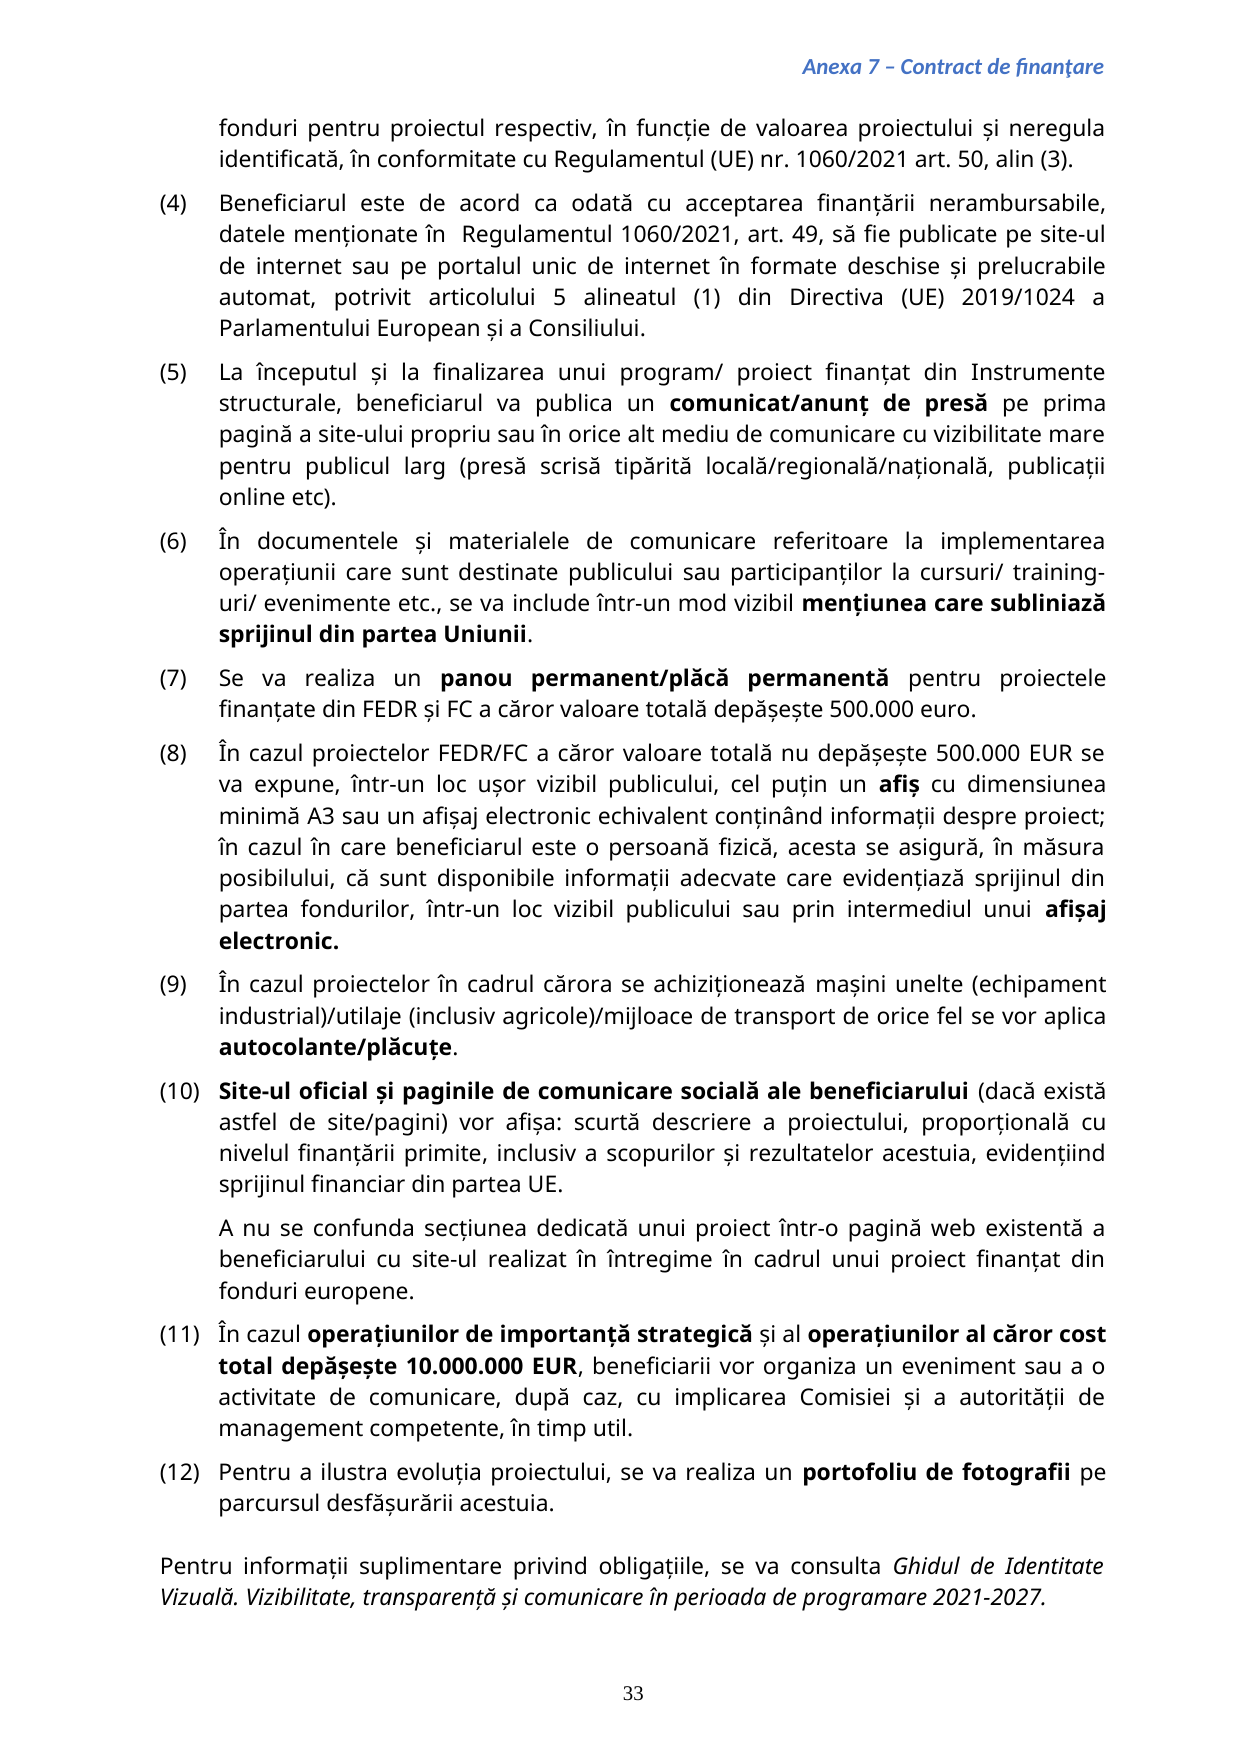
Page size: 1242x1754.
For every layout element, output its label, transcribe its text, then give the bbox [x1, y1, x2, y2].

list În cazul operațiunilor de importanță strategică și al operațiunilor al căror cost total depășește 10.000.000 EUR, beneficiarii vor organiza un eveniment sau a o activitate de comunicare, după caz, cu implicarea Comisiei și a autorității de management competente, în timp util. [159, 1318, 1106, 1443]
list Site-ul oficial și paginile de comunicare socială ale beneficiarului (dacă există astfel de site/pagini) vor afișa: scurtă descriere a proiectului, proporțională cu nivelul finanțării primite, inclusiv a scopurilor și rezultatelor acestuia, evidențiind sprijinul financiar din partea UE. [159, 1075, 1106, 1200]
text A nu se confunda secțiunea dedicată unui proiect într-o pagină web existentă a beneficiarului cu site-ul realizat în întregime în cadrul unui proiect finanțat din fonduri europene. [218, 1212, 1106, 1306]
list La începutul şi la finalizarea unui program/ proiect finanţat din Instrumente structurale, beneficiarul va publica un comunicat/anunț de presă pe prima pagină a site-ului propriu sau în orice alt mediu de comunicare cu vizibilitate mare pentru publicul larg (presă scrisă tipărită locală/regională/națională, publicații online etc). [159, 356, 1106, 512]
list În cazul proiectelor în cadrul cărora se achiziționează mașini unelte (echipament industrial)/utilaje (inclusiv agricole)/mijloace de transport de orice fel se vor aplica autocolante/plăcuțe. [159, 968, 1106, 1062]
list Se va realiza un panou permanent/plăcă permanentă pentru proiectele finanțate din FEDR și FC a căror valoare totală depășește 500.000 euro. [159, 662, 1106, 725]
list În cazul proiectelor FEDR/FC a căror valoare totală nu depășește 500.000 EUR se va expune, într-un loc ușor vizibil publicului, cel puțin un afiș cu dimensiunea minimă A3 sau un afișaj electronic echivalent conținând informații despre proiect; în cazul în care beneficiarul este o persoană fizică, acesta se asigură, în măsura posibilului, că sunt disponibile informații adecvate care evidențiază sprijinul din partea fondurilor, într-un loc vizibil publicului sau prin intermediul unui afișaj electronic. [159, 737, 1106, 956]
list Pentru a ilustra evoluția proiectului, se va realiza un portofoliu de fotografii pe parcursul desfășurării acestuia. [159, 1456, 1106, 1518]
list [159, 112, 1106, 175]
list În documentele și materialele de comunicare referitoare la implementarea operațiunii care sunt destinate publicului sau participanților la cursuri/ training-uri/ evenimente etc., se va include într-un mod vizibil mențiunea care subliniază sprijinul din partea Uniunii. [159, 525, 1106, 650]
list Beneficiarul este de acord ca odată cu acceptarea finanţării nerambursabile, datele menționate în Regulamentul 1060/2021, art. 49, să fie publicate pe site-ul de internet sau pe portalul unic de internet în formate deschise și prelucrabile automat, potrivit articolului 5 alineatul (1) din Directiva (UE) 2019/1024 a Parlamentului European și a Consiliului. [159, 187, 1106, 343]
text Pentru informații suplimentare privind obligațiile, se va consulta Ghidul de Identitate Vizuală. Vizibilitate, transparență și comunicare în perioada de programare 2021-2027. [159, 1550, 1106, 1612]
